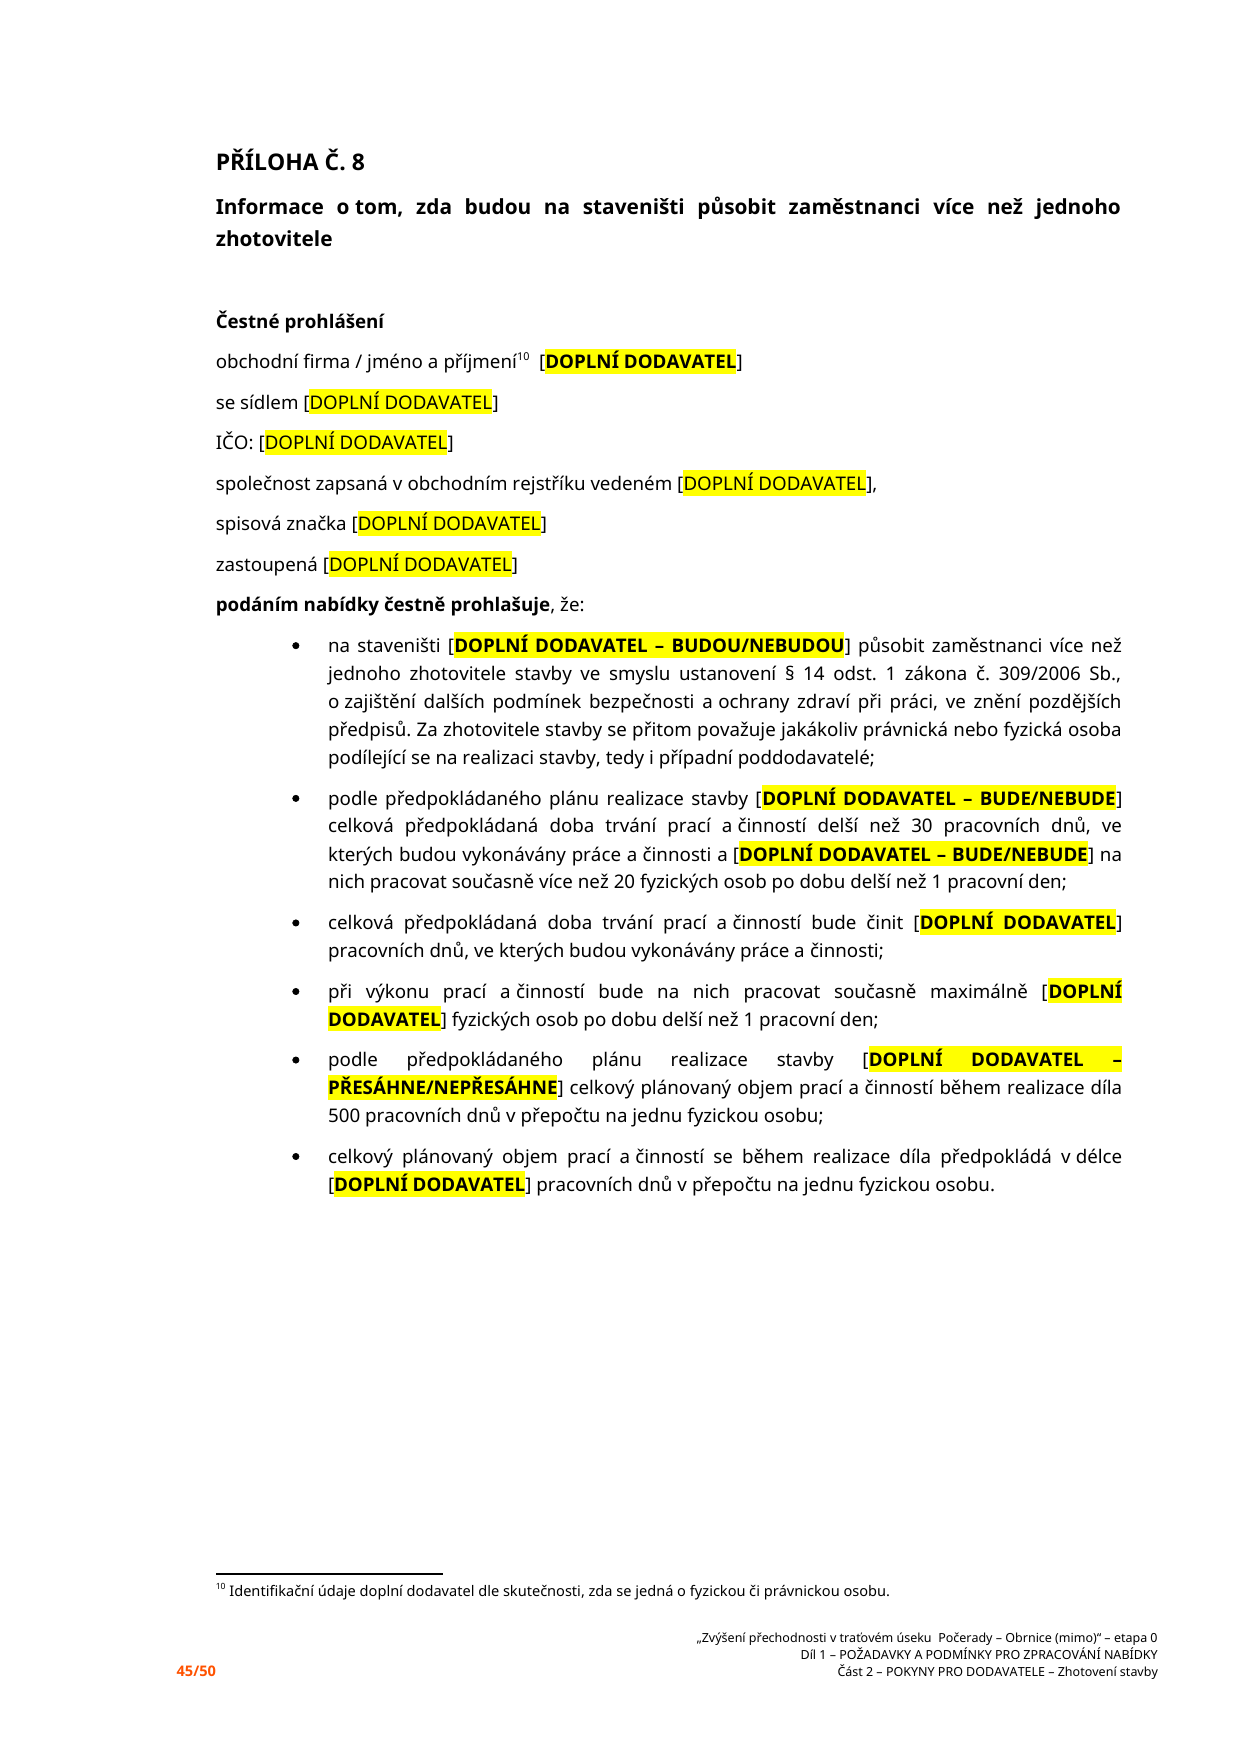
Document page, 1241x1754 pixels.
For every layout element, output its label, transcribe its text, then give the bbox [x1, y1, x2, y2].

text se sídlem [DOPLNÍ DODAVATEL] [216, 389, 309, 414]
text Čestné prohlášení [216, 308, 1122, 333]
text Informace o tom, zda budou na staveništi působit zaměstnanci více než jednoho zhotovitele [216, 192, 1122, 252]
text obchodní firma / jméno a příjmení [DOPLNÍ DODAVATEL] [216, 348, 1122, 374]
text podle předpokládaného plánu realizace stavby [DOPLNÍ DODAVATEL – BUDE/NEBUDE] celková předpokládaná doba trvání prací a činností delší než 30 pracovních dnů, ve kterých budou vykonávány práce a činnosti a [DOPLNÍ DODAVATEL – BUDE/NEBUDE] na nich pracovat současně více než 20 fyzických osob po dobu delší než 1 pracovní den; [292, 785, 1122, 894]
text společnost zapsaná v obchodním rejstříku vedeném [DOPLNÍ DODAVATEL], [866, 470, 1122, 496]
text zastoupená [DOPLNÍ DODAVATEL] [512, 551, 1122, 577]
text na staveništi [DOPLNÍ DODAVATEL – BUDOU/NEBUDOU] působit zaměstnanci více než jednoho zhotovitele stavby ve smyslu ustanovení § 14 odst. 1 zákona č. 309/2006 Sb., o zajištění dalších podmínek bezpečnosti a ochrany zdraví při práci, ve znění pozdějších předpisů. Za zhotovitele stavby se přitom považuje jakákoliv právnická nebo fyzická osoba podílející se na realizaci stavby, tedy i případní poddodavatelé; [292, 632, 1122, 770]
text při výkonu prací a činností bude na nich pracovat současně maximálně [DOPLNÍ DODAVATEL] fyzických osob po dobu delší než 1 pracovní den; [292, 978, 1122, 1031]
text podáním nabídky čestně prohlašuje, že: [216, 592, 1122, 617]
text Příloha č. 8 [216, 146, 1122, 177]
text podle předpokládaného plánu realizace stavby [DOPLNÍ DODAVATEL – PŘESÁHNE/NEPŘESÁHNE] celkový plánovaný objem prací a činností během realizace díla 500 pracovních dnů v přepočtu na jednu fyzickou osobu; [292, 1046, 1122, 1128]
text celkový plánovaný objem prací a činností se během realizace díla předpokládá v délce [DOPLNÍ DODAVATEL] pracovních dnů v přepočtu na jednu fyzickou osobu. [292, 1143, 1122, 1197]
text společnost zapsaná v obchodním rejstříku vedeném [DOPLNÍ DODAVATEL], [216, 470, 683, 496]
text zastoupená [DOPLNÍ DODAVATEL] [216, 551, 329, 577]
text spisová značka [DOPLNÍ DODAVATEL] [541, 511, 1122, 536]
text se sídlem [DOPLNÍ DODAVATEL] [492, 389, 1122, 414]
text IČO: [DOPLNÍ DODAVATEL] [216, 429, 1122, 455]
text spisová značka [DOPLNÍ DODAVATEL] [216, 511, 358, 536]
text celková předpokládaná doba trvání prací a činností bude činit [DOPLNÍ DODAVATEL] pracovních dnů, ve kterých budou vykonávány práce a činnosti; [292, 909, 1122, 963]
